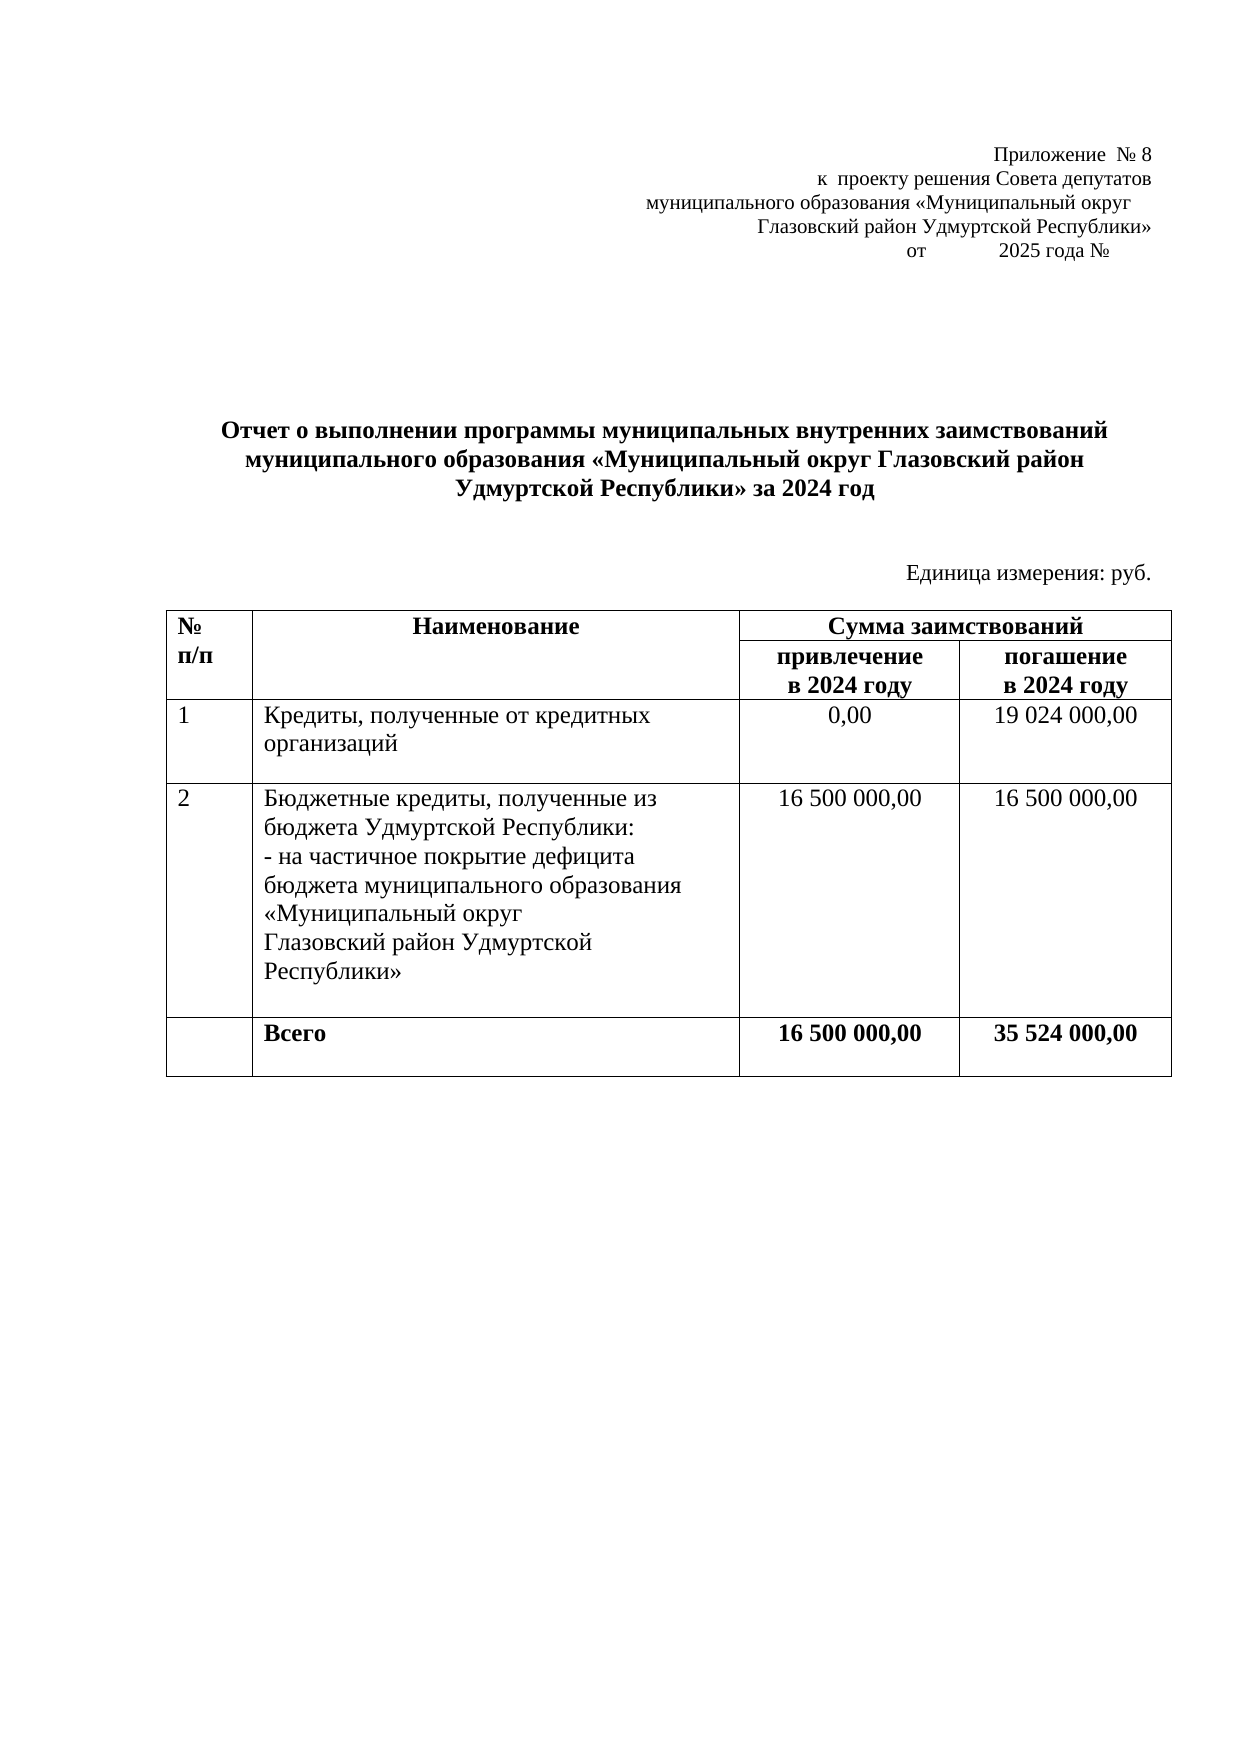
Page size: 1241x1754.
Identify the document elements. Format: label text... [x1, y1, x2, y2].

table_cell 16 500 000,00 [740, 784, 959, 1017]
table_cell Бюджетные кредиты, полученные из бюджета Удмуртской Республики: - на частичное покрытие дефицита бюджета муниципального образования «Муниципальный округ Глазовский район Удмуртской Республики» [253, 784, 739, 1017]
table_cell 0,00 [740, 700, 959, 782]
table_cell 1 [167, 700, 252, 782]
table_header № п/п [167, 611, 252, 699]
text муниципального образования «Муниципальный округ [177, 190, 1152, 214]
table_cell Всего [253, 1018, 739, 1076]
text от 2025 года № [177, 238, 1152, 262]
text муниципального образования «Муниципальный округ Глазовский район Удмуртской Республики» за 2024 год [177, 444, 1152, 502]
text Глазовский район Удмуртской Республики» [177, 214, 1152, 238]
table_cell 35 524 000,00 [960, 1018, 1171, 1076]
table_cell [167, 1018, 252, 1076]
table_header Сумма заимствований [740, 611, 1171, 640]
table_cell 2 [167, 784, 252, 1017]
table_cell 16 500 000,00 [740, 1018, 959, 1076]
text Отчет о выполнении программы муниципальных внутренних заимствований [177, 416, 1152, 444]
text Приложение № 8 [177, 142, 1152, 166]
table_cell 16 500 000,00 [960, 784, 1171, 1017]
table_cell погашение в 2024 году [960, 641, 1171, 699]
text Единица измерения: руб. [177, 559, 1152, 586]
table_header Наименование [253, 611, 739, 699]
table_cell привлечение в 2024 году [740, 641, 959, 699]
table_cell 19 024 000,00 [960, 700, 1171, 782]
text к проекту решения Совета депутатов [177, 166, 1152, 190]
table_cell Кредиты, полученные от кредитных организаций [253, 700, 739, 782]
